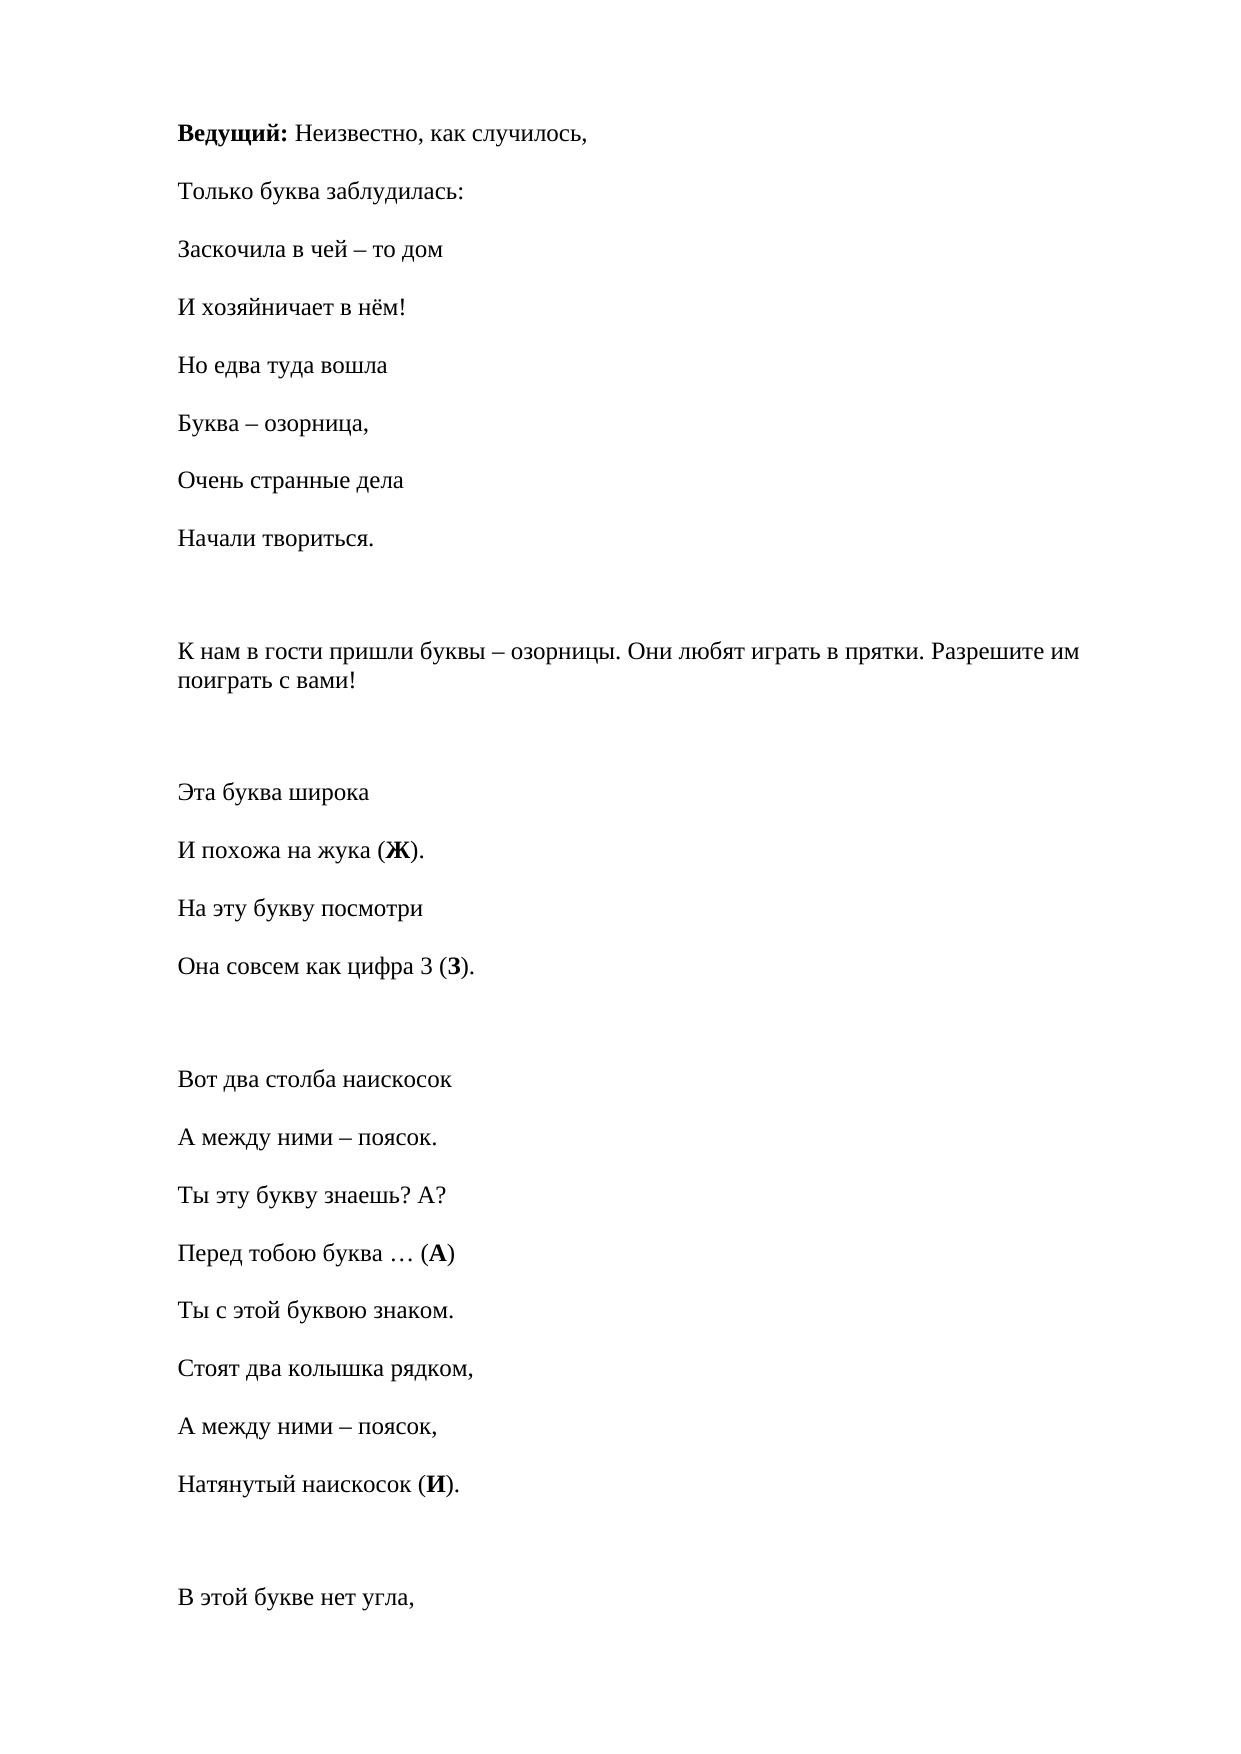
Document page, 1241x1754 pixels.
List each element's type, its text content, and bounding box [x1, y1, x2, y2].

text А между ними – поясок, [177, 1411, 1152, 1440]
text И хозяйничает в нём! [177, 292, 1152, 321]
text Но едва туда вошла [177, 350, 1152, 378]
text Перед тобою буква … (А) [177, 1238, 1152, 1266]
text И похожа на жука (Ж). [177, 835, 1152, 864]
text Натянутый наискосок (И). [177, 1469, 1152, 1498]
text Эта буква широка [177, 777, 1152, 806]
text Очень странные дела [177, 466, 1152, 494]
text Заскочила в чей – то дом [177, 234, 1152, 263]
text В этой букве нет угла, [177, 1582, 1152, 1611]
text Ты эту букву знаешь? А? [177, 1180, 1152, 1208]
text Стоят два колышка рядком, [177, 1353, 1152, 1382]
text Начали твориться. [177, 523, 1152, 552]
text Ты с этой буквою знаком. [177, 1296, 1152, 1324]
text К нам в гости пришли буквы – озорницы. Они любят играть в прятки. Разрешите им поиграть с вами! [177, 636, 1152, 694]
text Ведущий: Неизвестно, как случилось, [177, 118, 1152, 147]
text Вот два столба наискосок [177, 1064, 1152, 1093]
text На эту букву посмотри [177, 893, 1152, 922]
text Буква – озорница, [177, 408, 1152, 436]
text Она совсем как цифра 3 (З). [177, 951, 1152, 980]
text А между ними – поясок. [177, 1122, 1152, 1151]
text Только буква заблудилась: [177, 176, 1152, 205]
